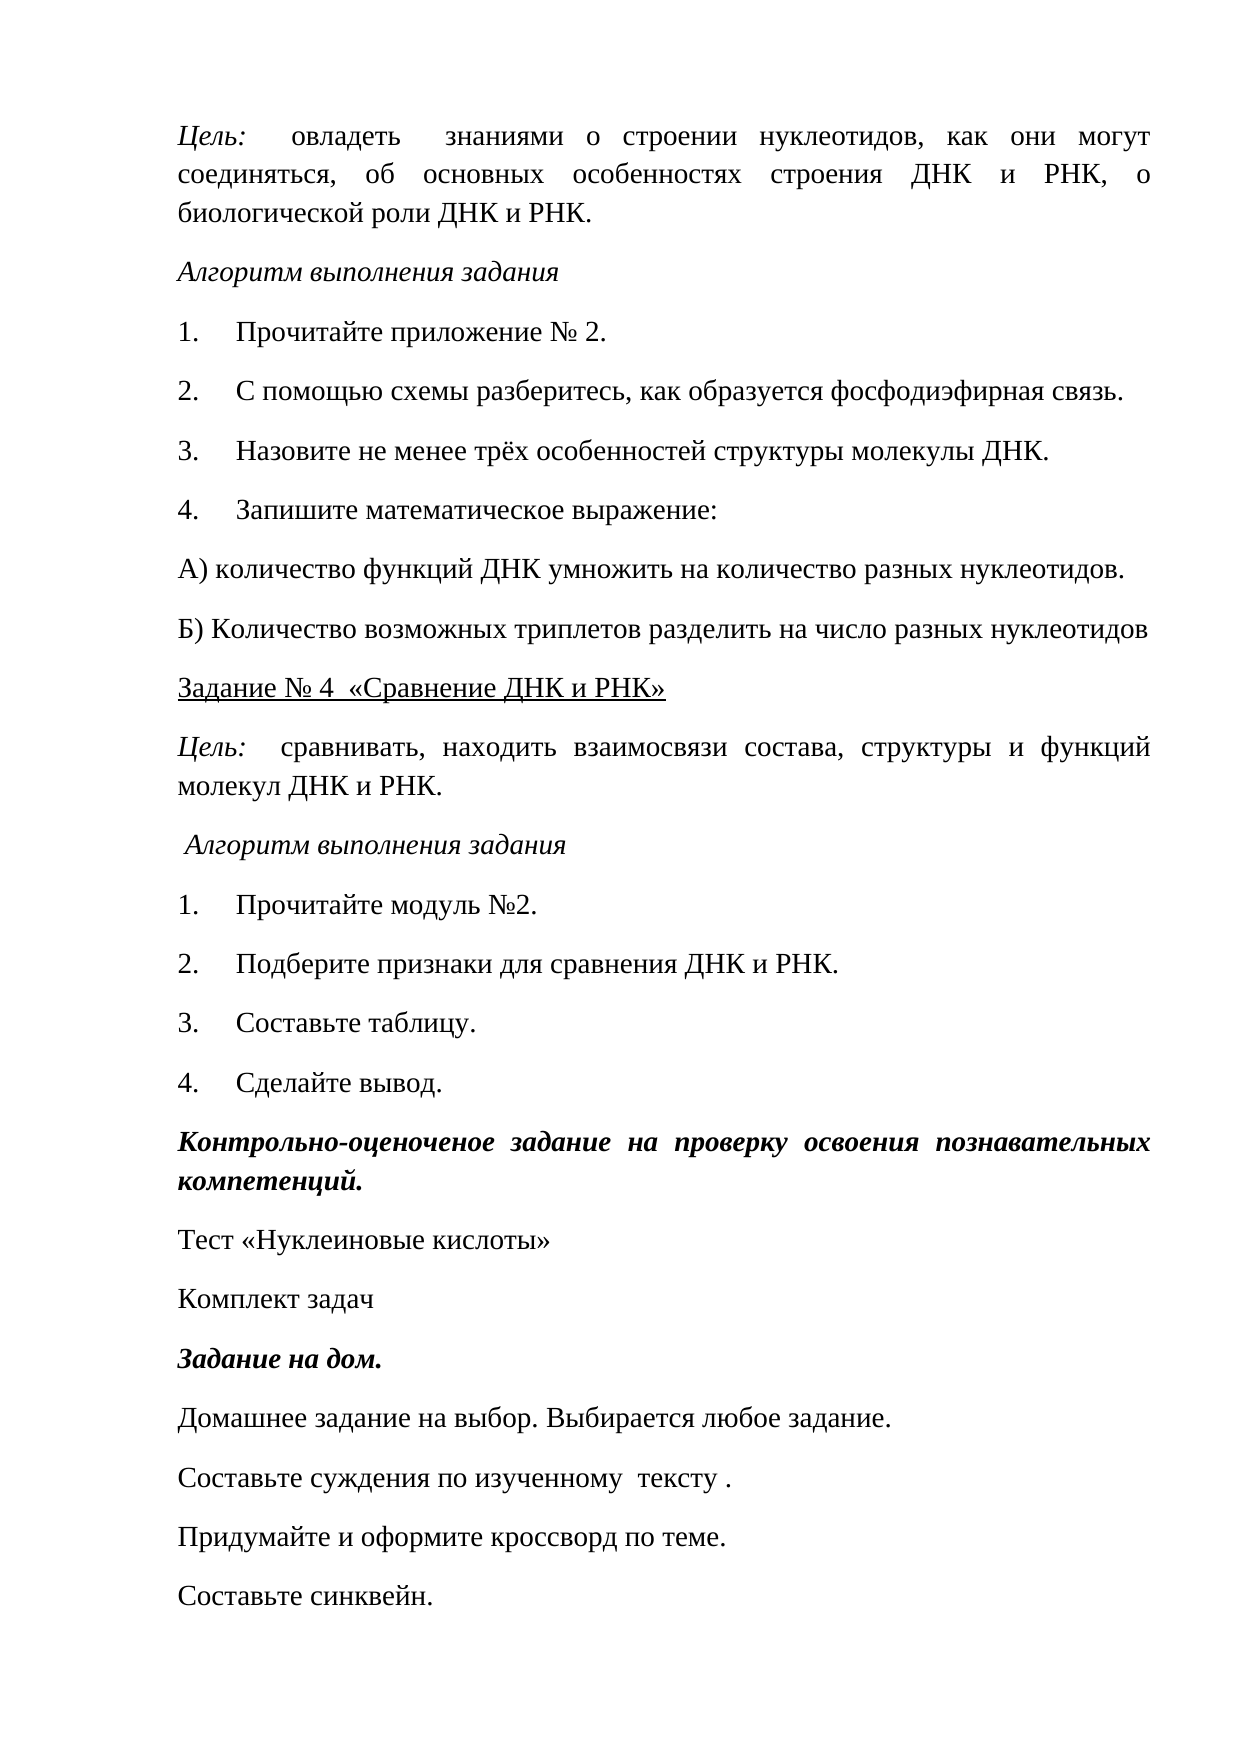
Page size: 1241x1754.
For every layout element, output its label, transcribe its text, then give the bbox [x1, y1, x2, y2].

text Составьте суждения по изученному тексту . [177, 1460, 1152, 1493]
text Алгоритм выполнения задания [177, 254, 1152, 288]
text Задание № 4 «Сравнение ДНК и РНК» [177, 670, 1152, 704]
text 4. Запишите математическое выражение: [177, 492, 1152, 526]
text 1. Прочитайте приложение № 2. [177, 314, 1152, 347]
text Цель: овладеть знаниями о строении нуклеотидов, как они могут соединяться, об основных особенностях строения ДНК и РНК, о биологической роли ДНК и РНК. [177, 118, 1152, 229]
text Задание на дом. [177, 1341, 1152, 1374]
text 1. Прочитайте модуль №2. [177, 887, 1152, 920]
text Алгоритм выполнения задания [177, 827, 1152, 861]
text Б) Количество возможных триплетов разделить на число разных нуклеотидов [177, 611, 1152, 644]
text Тест «Нуклеиновые кислоты» [177, 1222, 1152, 1256]
text Контрольно-оценоченое задание на проверку освоения познавательных компетенций. [177, 1124, 1152, 1196]
text 2. Подберите признаки для сравнения ДНК и РНК. [177, 946, 1152, 980]
text Комплект задач [177, 1282, 1152, 1315]
text Составьте синквейн. [177, 1578, 1152, 1612]
text 4. Сделайте вывод. [177, 1065, 1152, 1098]
text 3. Назовите не менее трёх особенностей структуры молекулы ДНК. [177, 433, 1152, 466]
text Домашнее задание на выбор. Выбирается любое задание. [177, 1400, 1152, 1434]
text Цель: сравнивать, находить взаимосвязи состава, структуры и функций молекул ДНК и РНК. [177, 729, 1152, 802]
text 3. Составьте таблицу. [177, 1006, 1152, 1039]
text Придумайте и оформите кроссворд по теме. [177, 1519, 1152, 1553]
text А) количество функций ДНК умножить на количество разных нуклеотидов. [177, 551, 1152, 585]
text 2. С помощью схемы разберитесь, как образуется фосфодиэфирная связь. [177, 373, 1152, 407]
